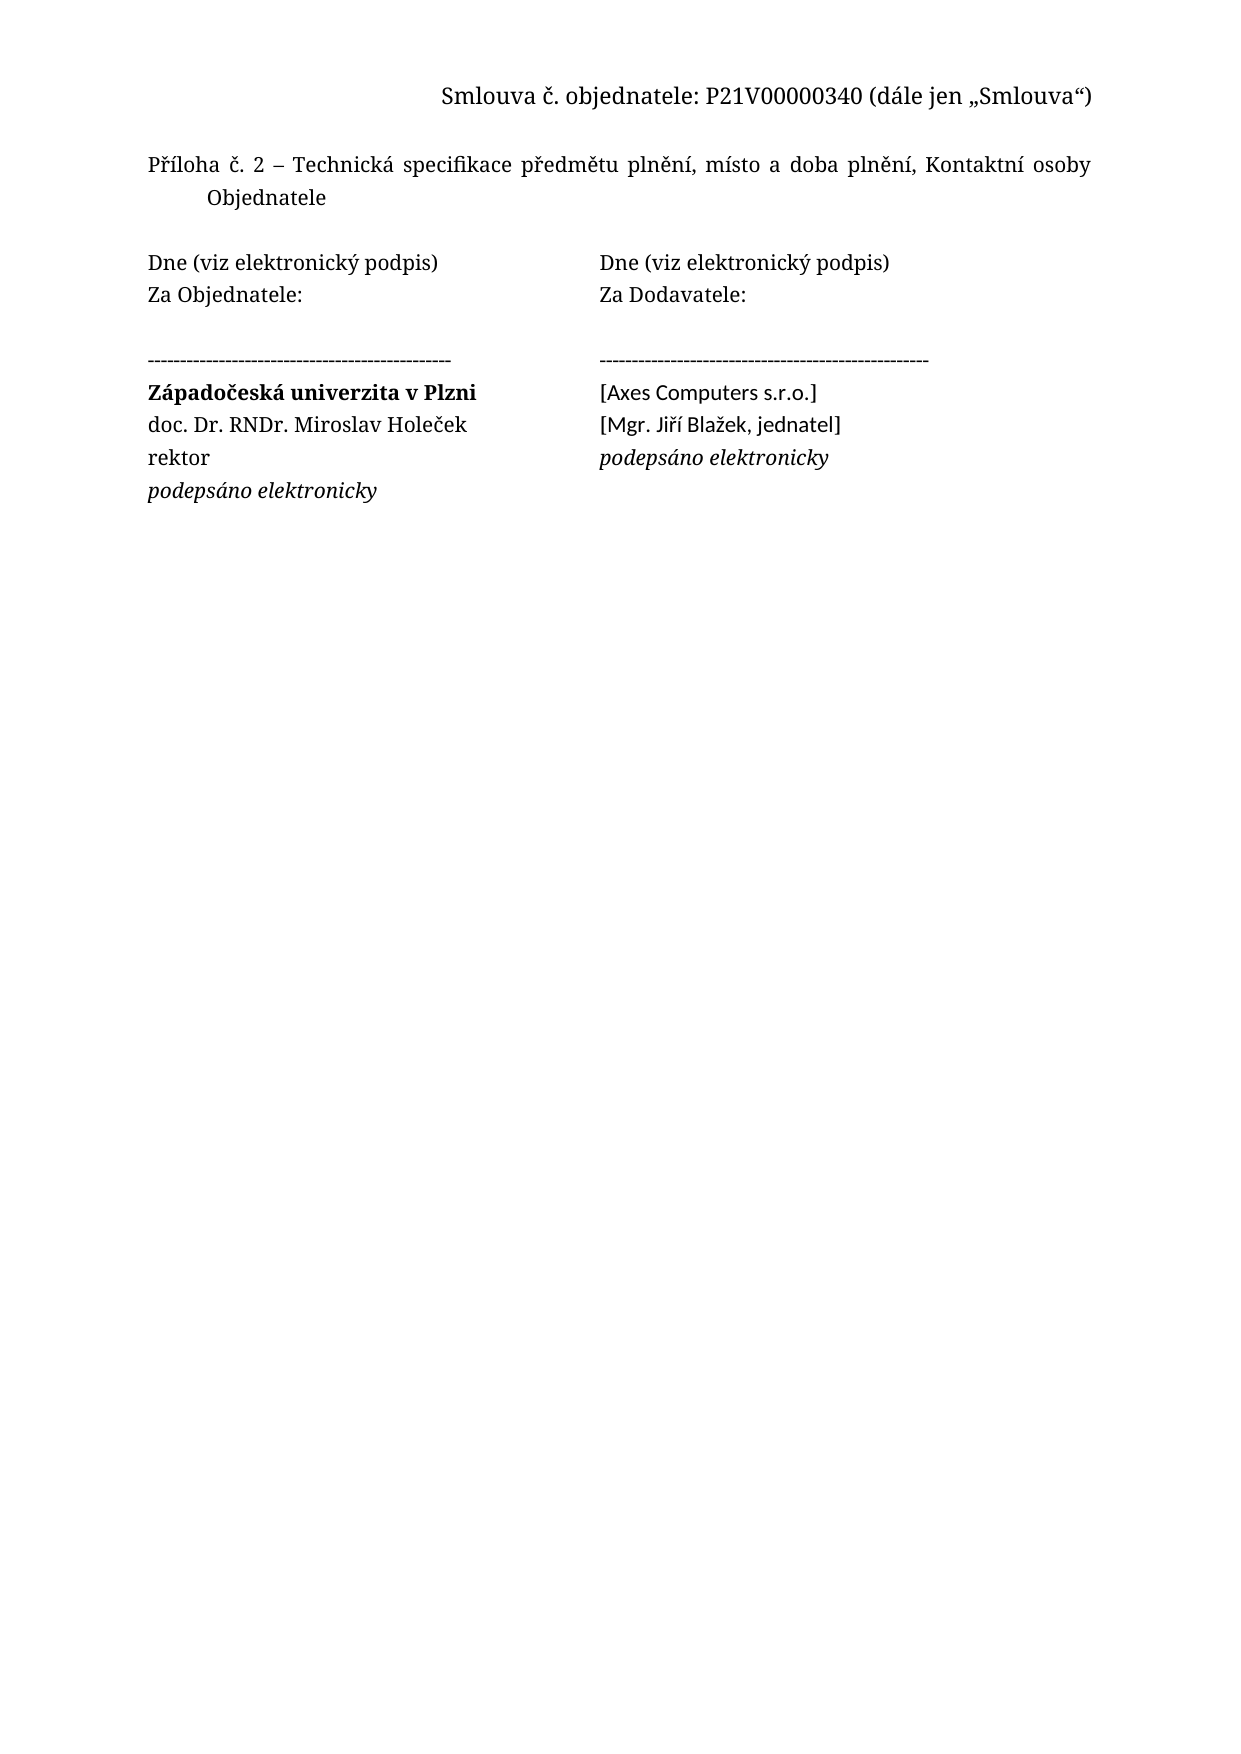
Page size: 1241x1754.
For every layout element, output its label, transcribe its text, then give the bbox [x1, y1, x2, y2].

text Příloha č. 2 – Technická specifikace předmětu plnění, místo a doba plnění, Kontaktní osoby Objednatele [148, 150, 1093, 211]
table_header Dne (viz elektronický podpis) Za Dodavatele: --------------------------------------------------- [Axes Computers s.r.o.] [Mgr. Jiří Blažek, jednatel] podepsáno elektronicky [588, 248, 1040, 508]
table_header Dne (viz elektronický podpis) Za Objednatele: ----------------------------------------------- Západočeská univerzita v Plzni doc. Dr. RNDr. Miroslav Holeček rektor podepsáno elektronicky [136, 248, 588, 508]
